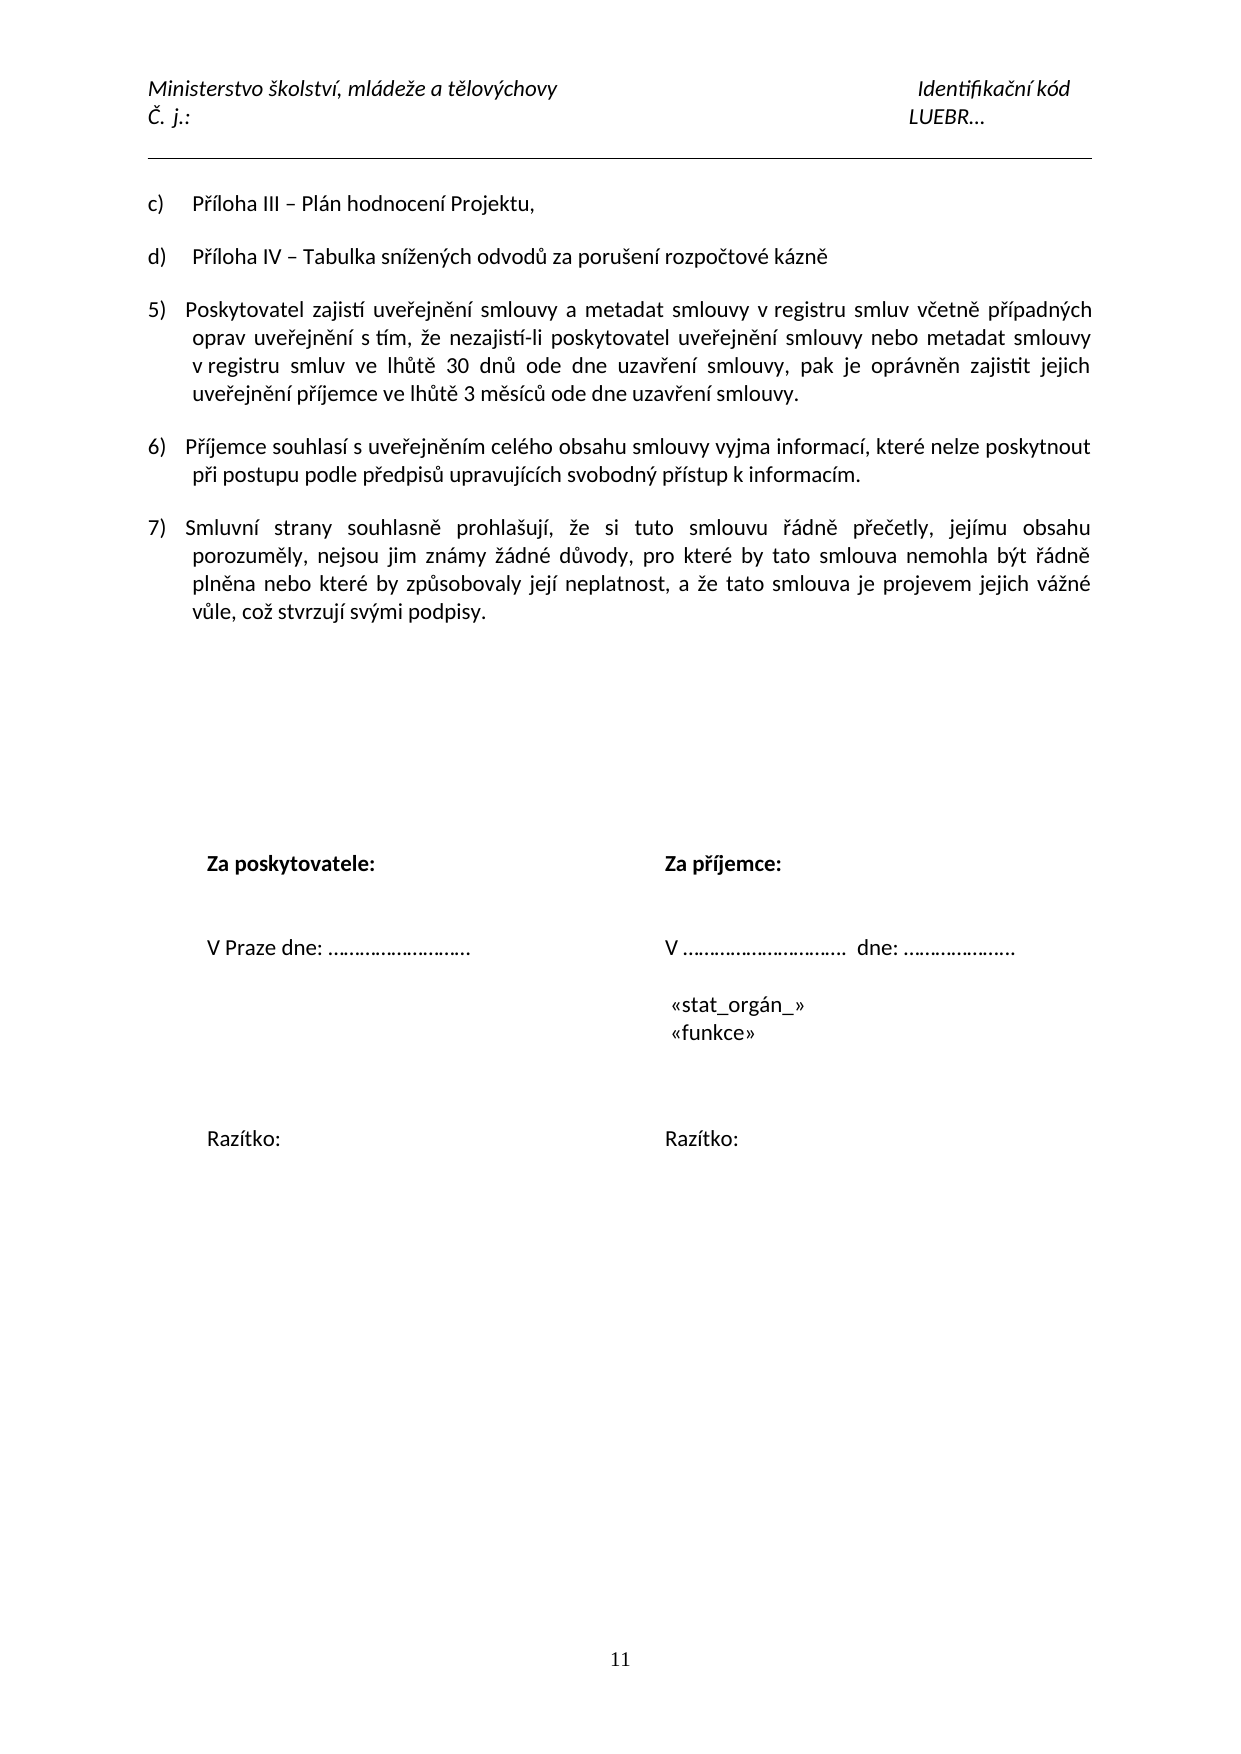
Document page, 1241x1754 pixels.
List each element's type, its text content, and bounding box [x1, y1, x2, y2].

text V Praze dne: ……………………… V …………………………. dne: ………………... [148, 933, 1092, 962]
text Razítko: Razítko: [148, 1124, 1092, 1152]
list Smluvní strany souhlasně prohlašují, že si tuto smlouvu řádně přečetly, jejímu obsahu porozuměly, nejsou jim známy žádné důvody, pro které by tato smlouva nemohla být řádně plněna nebo které by způsobovaly její neplatnost, a že tato smlouva je projevem jejich vážné vůle, což stvrzují svými podpisy. [148, 513, 1092, 625]
text «funkce» [148, 1018, 1092, 1046]
text Za poskytovatele: Za příjemce: [148, 849, 1092, 906]
list Poskytovatel zajistí uveřejnění smlouvy a metadat smlouvy v registru smluv včetně případných oprav uveřejnění s tím, že nezajistí-li poskytovatel uveřejnění smlouvy nebo metadat smlouvy v registru smluv ve lhůtě 30 dnů ode dne uzavření smlouvy, pak je oprávněn zajistit jejich uveřejnění příjemce ve lhůtě 3 měsíců ode dne uzavření smlouvy. [148, 295, 1092, 407]
text d) Příloha IV – Tabulka snížených odvodů za porušení rozpočtové kázně [148, 242, 1092, 270]
list Příjemce souhlasí s uveřejněním celého obsahu smlouvy vyjma informací, které nelze poskytnout při postupu podle předpisů upravujících svobodný přístup k informacím. [148, 432, 1092, 488]
text «stat_orgán_» [591, 990, 1092, 1018]
text c) Příloha III – Plán hodnocení Projektu, [148, 189, 1092, 217]
